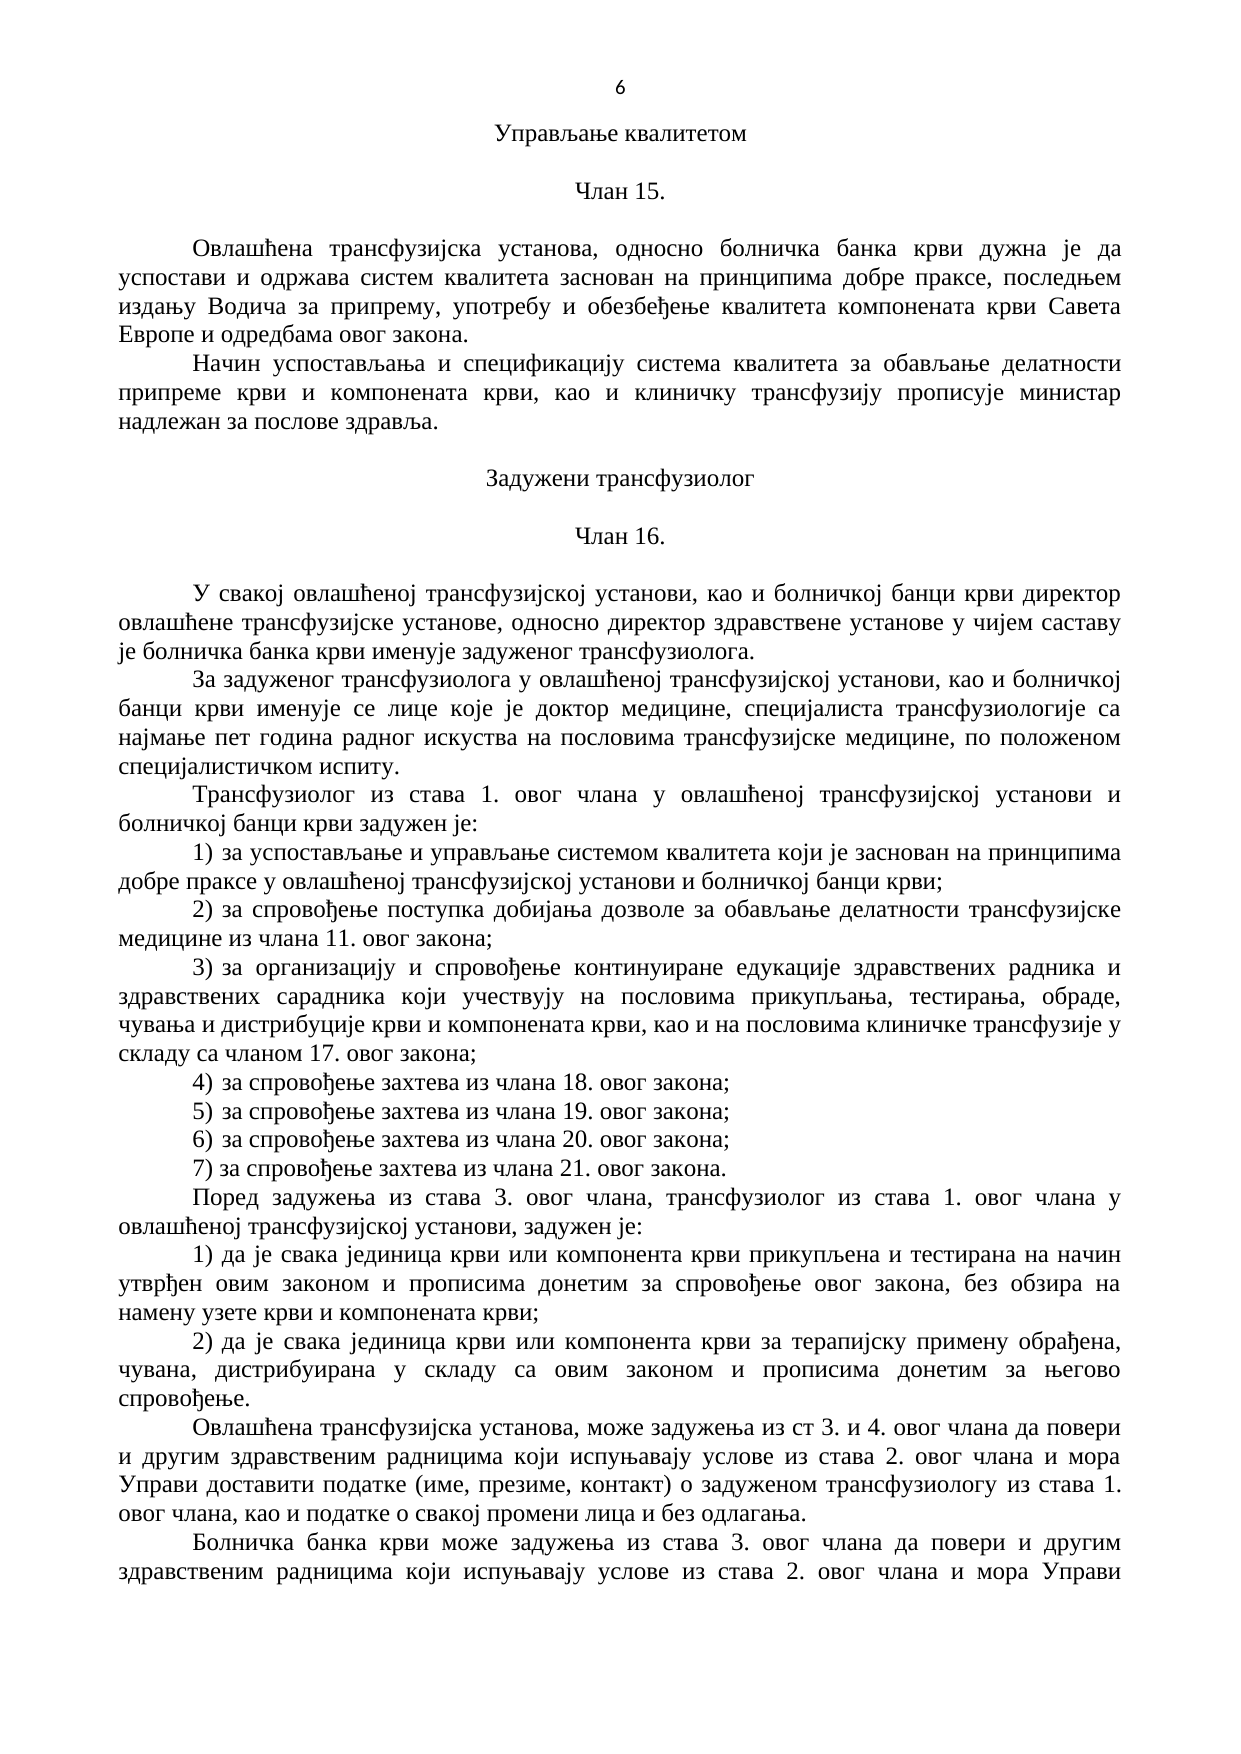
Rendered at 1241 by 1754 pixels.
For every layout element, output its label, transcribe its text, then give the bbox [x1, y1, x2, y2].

text У свакој овлашћеној трансфузијској установи, као и болничкој банци крви директор овлашћене трансфузијске установе, односно директор здравствене установе у чијем саставу је болничка банка крви именује задуженог трансфузиолога. [118, 578, 1122, 664]
text За задуженог трансфузиолога у овлашћеној трансфузијској установи, као и болничкој банци крви именује се лице које је доктор медицине, специјалиста трансфузиологије са најмање пет година радног искуства на пословима трансфузијске медицине, по положеном специјалистичком испиту. [118, 664, 1122, 779]
text Трансфузиолог из става 1. овог члана у овлашћеној трансфузијској установи и болничкој банци крви задужен је: [118, 779, 1122, 837]
text Овлашћена трансфузијска установа, може задужења из ст 3. и 4. овог члана да повери и другим здравственим радницима који испуњавају услове из става 2. овог члана и мора Управи доставити податке (име, презиме, контакт) о задуженом трансфузиологу из става 1. овог члана, као и податке о свакој промени лица и без одлагања. [118, 1412, 1122, 1527]
text 4) за спровођење захтева из члана 18. овог закона; [118, 1067, 1122, 1096]
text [118, 1527, 1122, 1584]
text Управљање квалитетом [118, 118, 1122, 147]
text Поред задужења из става 3. овог члана, трансфузиолог из става 1. овог члана у овлашћеној трансфузијској установи, задужен је: [118, 1182, 1122, 1239]
text 7) за спровођење захтева из члана 21. овог закона. [118, 1153, 1122, 1182]
text Члан 16. [118, 521, 1122, 549]
text Задужени трансфузиолог [118, 463, 1122, 492]
text 6) за спровођење захтева из члана 20. овог закона; [118, 1124, 1122, 1153]
text Овлашћена трансфузијска установа, односно болничка банка крви дужна је да успостави и одржава систем квалитета заснован на принципима добре праксе, последњем издању Водича за припрему, употребу и обезбеђење квалитета компонената крви Савета Европе и одредбама овог закона. [118, 233, 1122, 348]
text 2) за спровођење поступка добијања дозволе за обављање делатности трансфузијске медицине из члана 11. овог закона; [118, 894, 1122, 952]
text 2) да је свака јединица крви или компонента крви за терапијску примену обрађена, чувана, дистрибуирана у складу са овим законом и прописима донетим за његово спровођење. [118, 1326, 1122, 1412]
text Члан 15. [118, 176, 1122, 204]
text 3) за организацију и спровођење континуиране едукације здравствених радника и здравствених сарадника који учествују на пословима прикупљања, тестирања, обраде, чувања и дистрибуције крви и компонената крви, као и на пословима клиничке трансфузије у складу са чланом 17. овог закона; [118, 952, 1122, 1067]
text 1) да је свака јединица крви или компонента крви прикупљена и тестирана на начин утврђен овим законом и прописима донетим за спровођење овог закона, без обзира на намену узете крви и компонената крви; [118, 1239, 1122, 1326]
text 5) за спровођење захтева из члана 19. овог закона; [118, 1096, 1122, 1124]
text 1) за успостављање и управљање системом квалитета који је заснован на принципима добре праксе у овлашћеној трансфузијској установи и болничкој банци крви; [118, 837, 1122, 894]
text Начин успостављања и спецификацију система квалитета за обављање делатности припреме крви и компонената крви, као и клиничку трансфузију прописује министар надлежан за послове здравља. [118, 348, 1122, 434]
